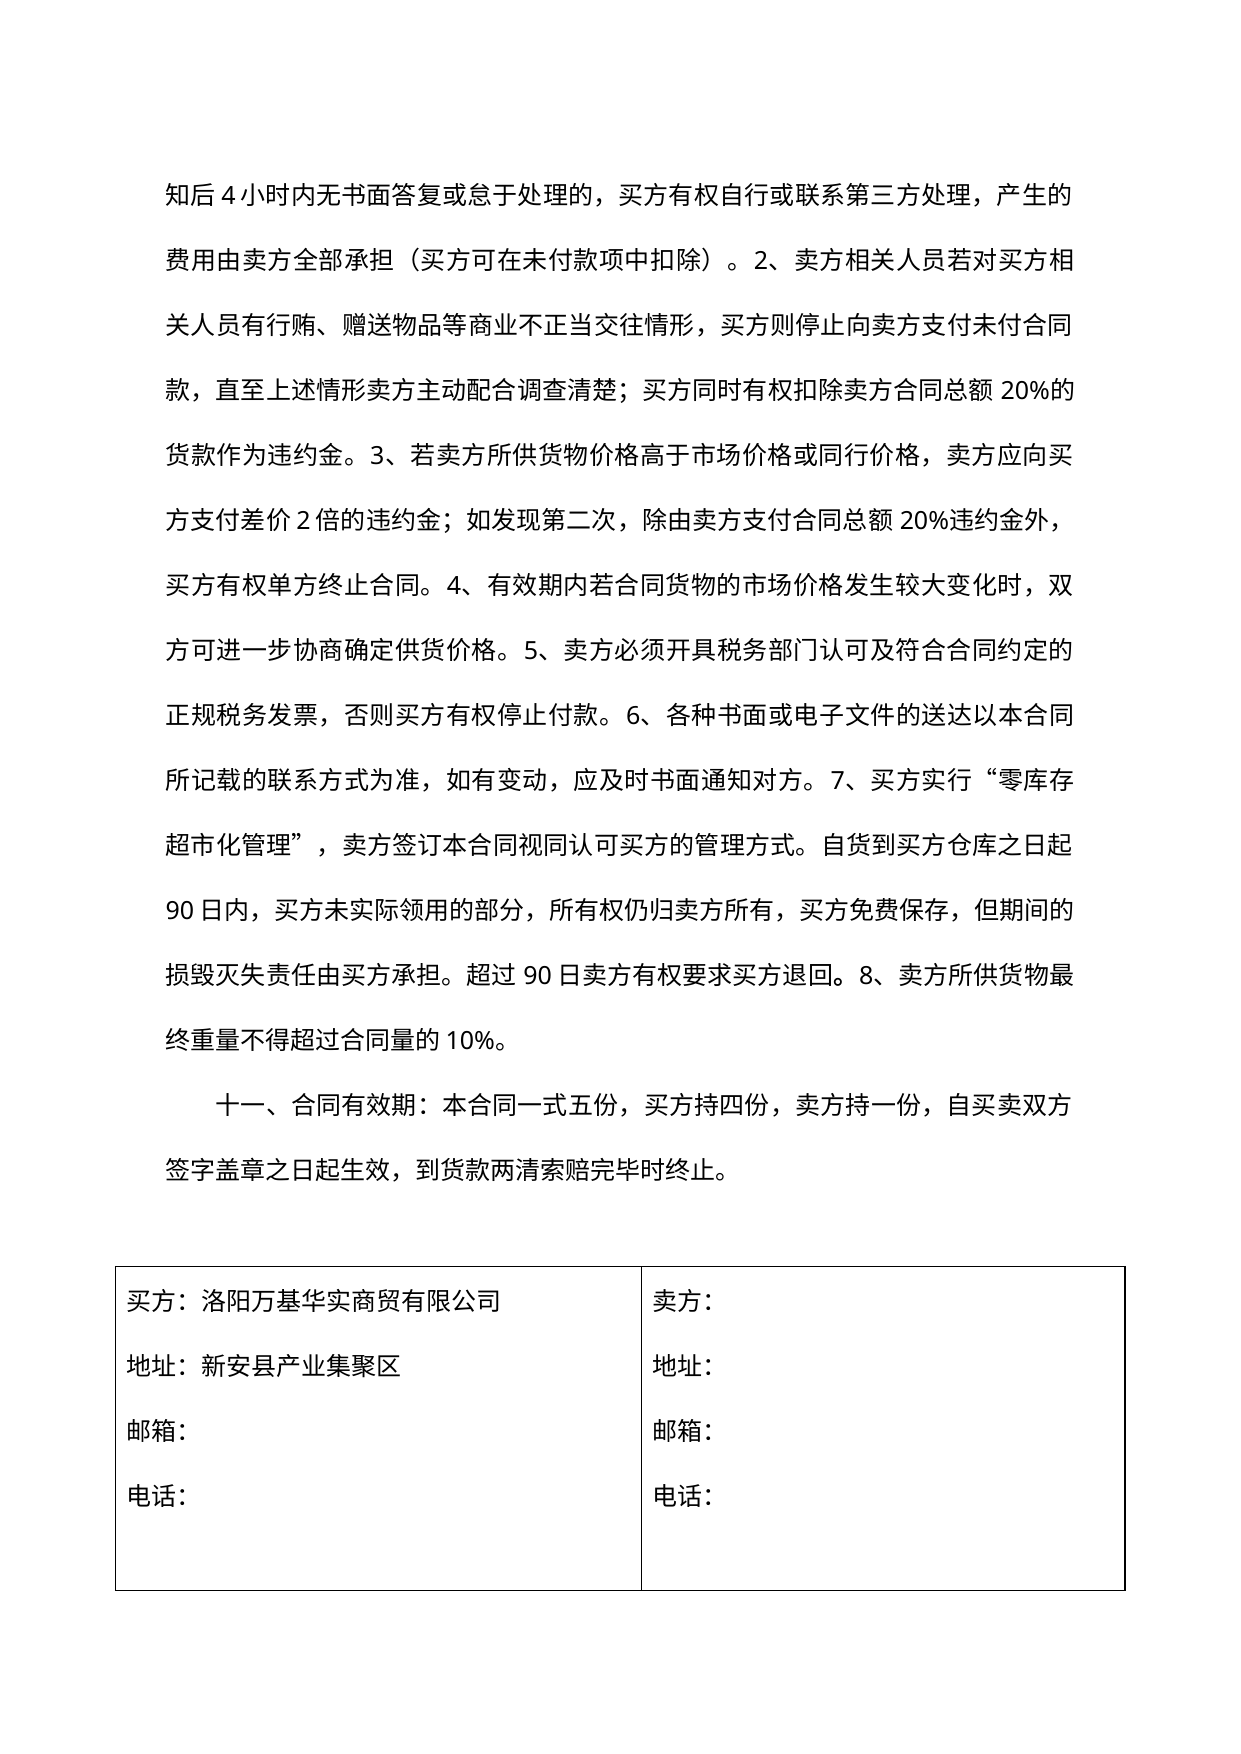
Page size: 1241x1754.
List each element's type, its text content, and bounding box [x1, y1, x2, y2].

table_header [642, 1267, 1124, 1590]
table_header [116, 1267, 641, 1590]
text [165, 161, 1075, 1071]
text 十一、合同有效期：本合同一式五份，买方持四份，卖方持一份，自买卖双方签字盖章之日起生效，到货款两清索赔完毕时终止。 [165, 1071, 1075, 1201]
